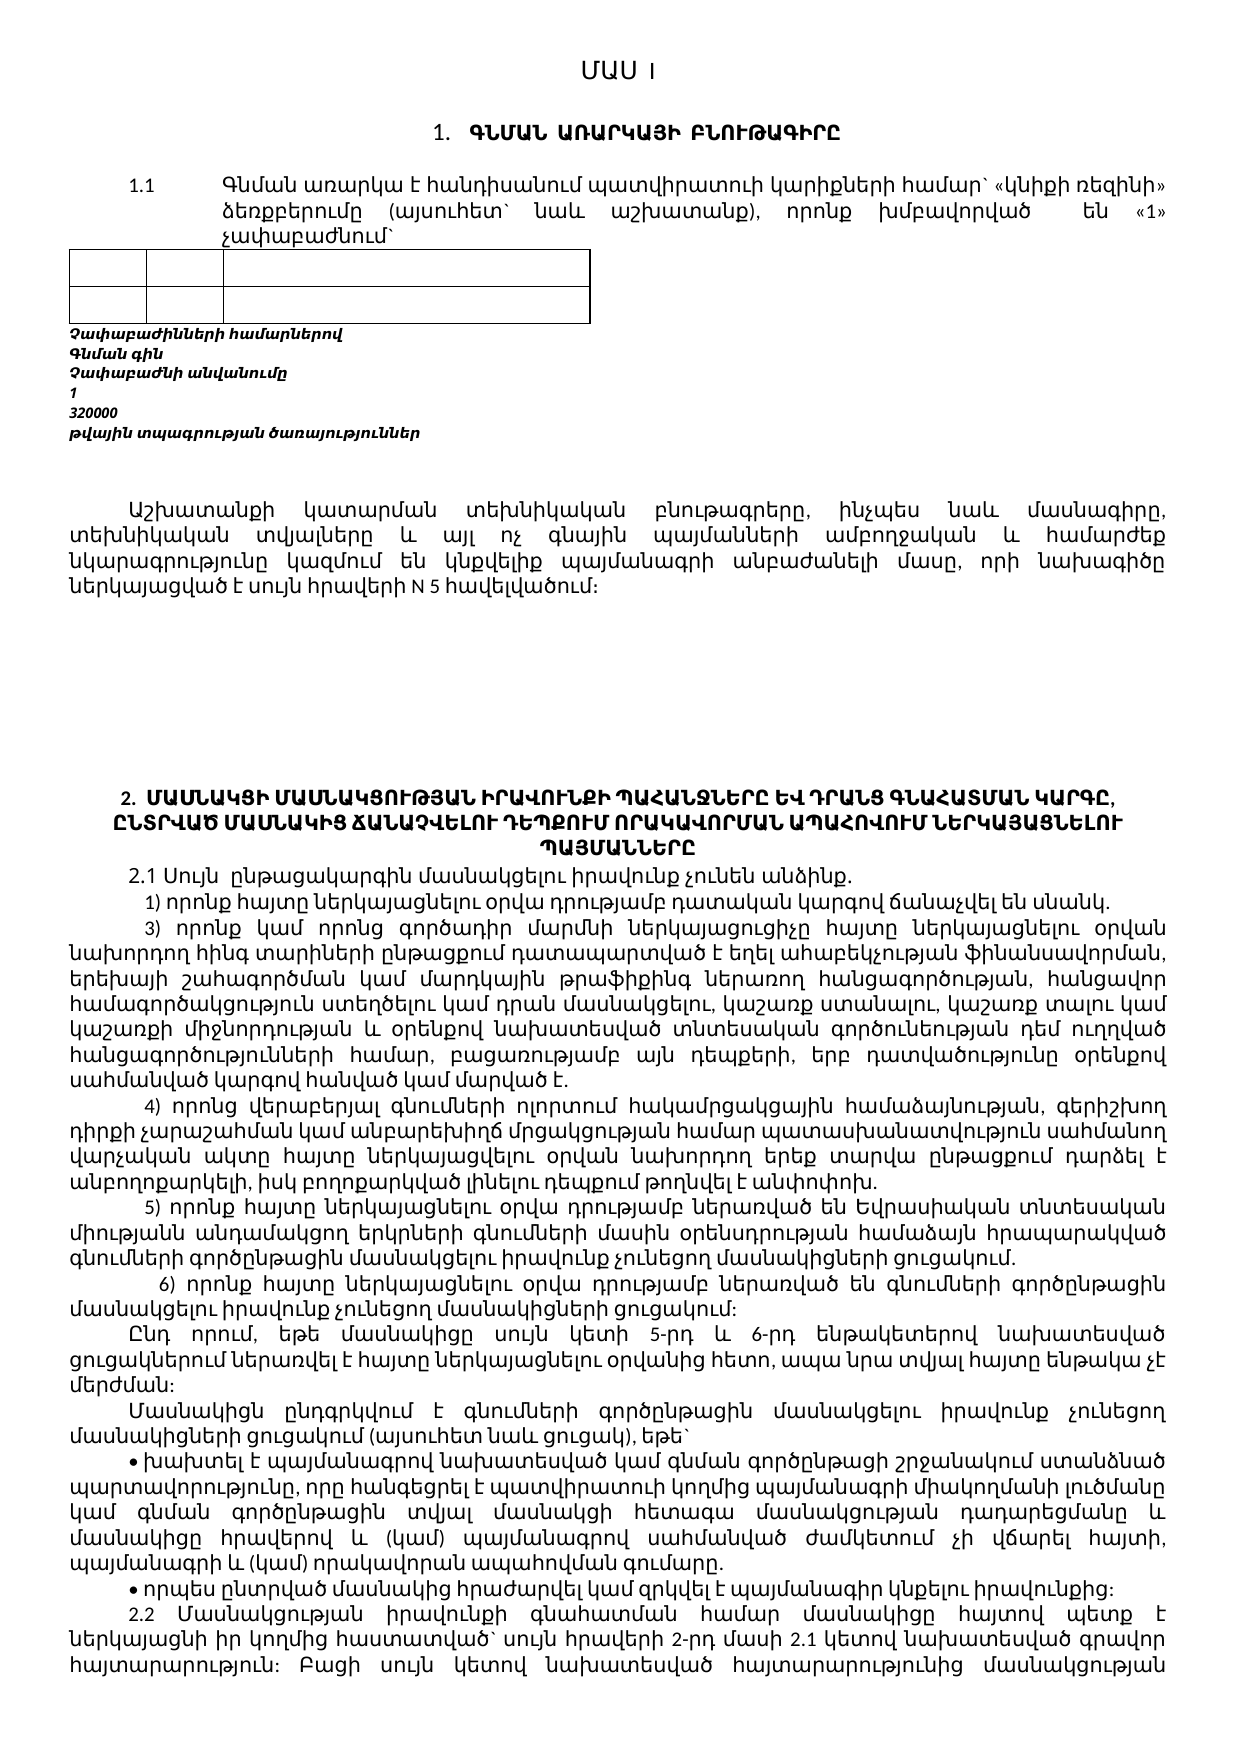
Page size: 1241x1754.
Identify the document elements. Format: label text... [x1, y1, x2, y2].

text 1) որոնք հայտը ներկայացնելու օրվա դրությամբ դատական կարգով ճանաչվել են սնանկ. [69, 889, 1167, 915]
text • որպես ընտրված մասնակից հրաժարվել կամ զրկվել է պայմանագիր կնքելու իրավունքից: [69, 1576, 1167, 1601]
text Աշխատանքի կատարման տեխնիկական բնութագրերը, ինչպես նաև մասնագիրը, տեխնիկական տվյալները և այլ ոչ գնային պայմանների ամբողջական և համարժեք նկարագրությունը կազմում են կնքվելիք պայմանագրի անբաժանելի մասը, որի նախագիծը ներկայացված է սույն հրավերի N 5 հավելվածում։ [69, 497, 1167, 599]
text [69, 1601, 1167, 1677]
text 5) որոնք հայտը ներկայացնելու օրվա դրությամբ ներառված են Եվրասիական տնտեսական միությանն անդամակցող երկրների գնումների մասին օրենսդրության համաձայն հրապարակված գնումների գործընթացին մասնակցելու իրավունք չունեցող մասնակիցների ցուցակում. [69, 1194, 1167, 1271]
text 2.1 Սույն ընթացակարգին մասնակցելու իրավունք չունեն անձինք. [69, 861, 1167, 889]
text 3) որոնք կամ որոնց գործադիր մարմնի ներկայացուցիչը հայտը ներկայացնելու օրվան նախորդող հինգ տարիների ընթացքում դատապարտված է եղել ահաբեկչության ֆինանսավորման, երեխայի շահագործման կամ մարդկային թրաֆիքինգ ներառող հանցագործության, հանցավոր համագործակցություն ստեղծելու կամ դրան մասնակցելու, կաշառք ստանալու, կաշառք տալու կամ կաշառքի միջնորդության և օրենքով նախատեսված տնտեսական գործունեության դեմ ուղղված հանցագործությունների համար, բացառությամբ այն դեպքերի, երբ դատվածությունը օրենքով սահմանված կարգով հանված կամ մարված է. [69, 915, 1167, 1093]
text Մասնակիցն ընդգրկվում է գնումների գործընթացին մասնակցելու իրավունք չունեցող մասնակիցների ցուցակում (այսուհետ նաև ցուցակ), եթե` [69, 1398, 1167, 1449]
text Ընդ որում, եթե մասնակիցը սույն կետի 5-րդ և 6-րդ ենթակետերով նախատեսված ցուցակներում ներառվել է հայտը ներկայացնելու օրվանից հետո, ապա նրա տվյալ հայտը ենթակա չէ մերժման: [69, 1322, 1167, 1398]
subtitle Գնման առարկա է հանդիսանում պատվիրատուի կարիքների համար` «կնիքի ռեզինի» ձեռքբերումը (այսուհետ` նաև աշխատանք), որոնք խմբավորված են «1» չափաբաժնում` [128, 172, 1167, 249]
list ԳՆՄԱՆ ԱՌԱՐԿԱՅԻ ԲՆՈՒԹԱԳԻՐԸ [107, 117, 1167, 147]
text • խախտել է պայմանագրով նախատեսված կամ գնման գործընթացի շրջանակում ստանձնած պարտավորությունը, որը հանգեցրել է պատվիրատուի կողմից պայմանագրի միակողմանի լուծմանը կամ գնման գործընթացին տվյալ մասնակցի հետագա մասնակցության դադարեցմանը և մասնակիցը հրավերով և (կամ) պայմանագրով սահմանված ժամկետում չի վճարել հայտի, պայմանագրի և (կամ) որակավորան ապահովման գումարը. [69, 1449, 1167, 1576]
text 6) որոնք հայտը ներկայացնելու օրվա դրությամբ ներառված են գնումների գործընթացին մասնակցելու իրավունք չունեցող մասնակիցների ցուցակում: [69, 1271, 1167, 1322]
text 4) որոնց վերաբերյալ գնումների ոլորտում հակամրցակցային համաձայնության, գերիշխող դիրքի չարաշահման կամ անբարեխիղճ մրցակցության համար պատասխանատվություն սահմանող վարչական ակտը հայտը ներկայացվելու օրվան նախորդող երեք տարվա ընթացքում դարձել է անբողոքարկելի, իսկ բողոքարկված լինելու դեպքում թողնվել է անփոփոխ. [69, 1093, 1167, 1194]
text ՄԱՍ I [69, 56, 1167, 86]
text 2. ՄԱՍՆԱԿՑԻ ՄԱՍՆԱԿՑՈՒԹՅԱՆ ԻՐԱՎՈՒՆՔԻ ՊԱՀԱՆՋՆԵՐԸ ԵՎ ԴՐԱՆՑ ԳՆԱՀԱՏՄԱՆ ԿԱՐԳԸ, ԸՆՏՐՎԱԾ ՄԱՍՆԱԿԻՑ ՃԱՆԱՉՎԵԼՈՒ ԴԵՊՔՈՒՄ ՈՐԱԿԱՎՈՐՄԱՆ ԱՊԱՀՈՎՈՒՄ ՆԵՐԿԱՅԱՑՆԵԼՈՒ ՊԱՅՄԱՆՆԵՐԸ [69, 785, 1167, 861]
